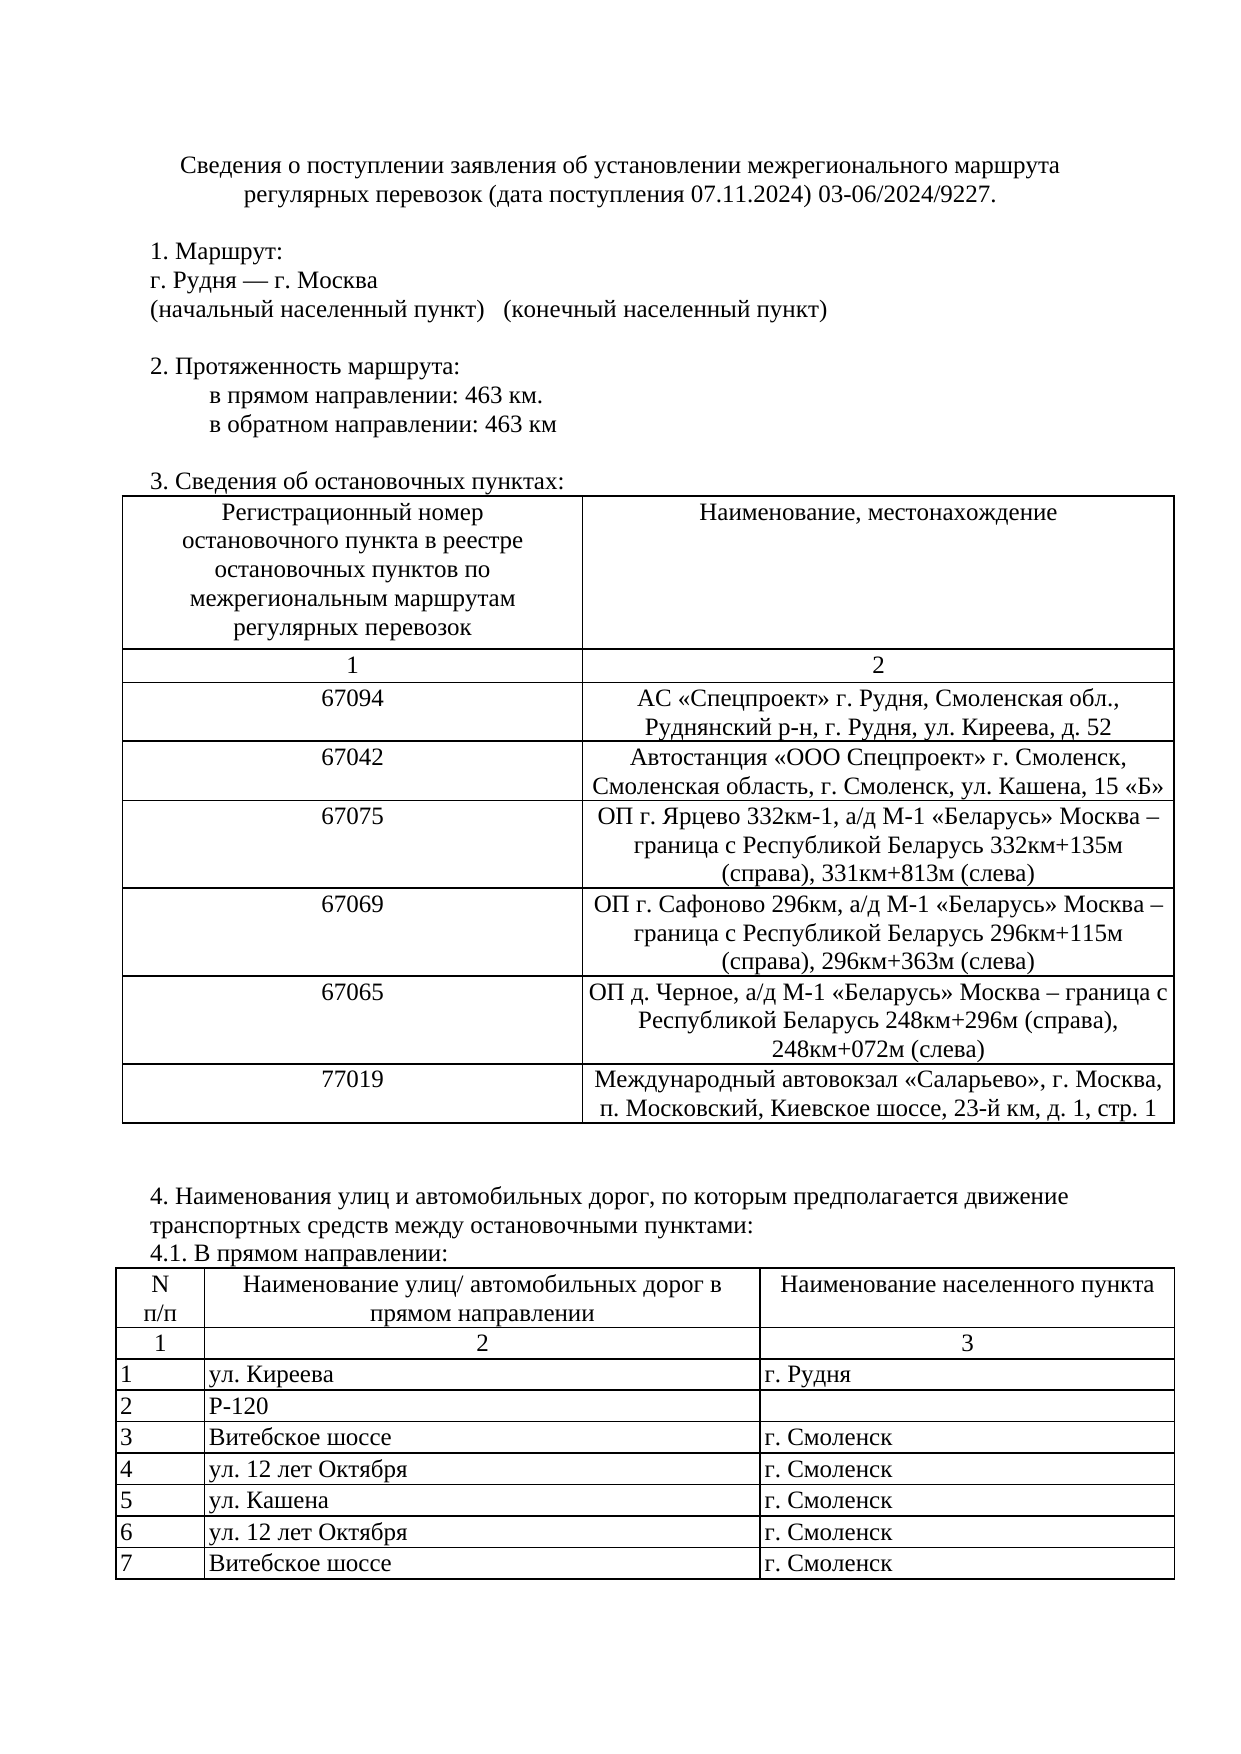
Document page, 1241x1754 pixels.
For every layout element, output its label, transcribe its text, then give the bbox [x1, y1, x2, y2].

table_cell ул. Кашена [205, 1485, 759, 1515]
table_cell ул. 12 лет Октября [205, 1454, 759, 1484]
table_cell ОП г. Ярцево 332км-1, а/д М-1 «Беларусь» Москва – граница с Республикой Беларусь 332км+135м (справа), 331км+813м (слева) [583, 801, 1173, 887]
table_cell г. Смоленск [761, 1517, 1174, 1547]
table_cell ОП д. Черное, а/д М-1 «Беларусь» Москва – граница с Республикой Беларусь 248км+296м (справа), 248км+072м (слева) [583, 977, 1173, 1063]
text в обратном направлении: 463 км [150, 409, 1090, 437]
table_cell ул. 12 лет Октября [205, 1517, 759, 1547]
table_cell 1 [117, 1328, 204, 1358]
table_cell Р-120 [205, 1391, 759, 1421]
table_cell 2 [117, 1391, 204, 1421]
table_header N п/п [117, 1269, 204, 1326]
table_header Наименование населенного пункта [761, 1269, 1174, 1326]
text 3. Сведения об остановочных пунктах: [150, 466, 1090, 495]
table_cell г. Смоленск [761, 1548, 1174, 1578]
text (начальный населенный пункт) (конечный населенный пункт) [150, 294, 1090, 322]
text 4.1. В прямом направлении: [150, 1238, 1090, 1267]
table_cell [761, 1391, 1174, 1421]
table_cell 67075 [123, 801, 582, 887]
table_cell 4 [117, 1454, 204, 1484]
table_cell АС «Спецпроект» г. Рудня, Смоленская обл., Руднянский р-н, г. Рудня, ул. Киреева, д. 52 [583, 683, 1173, 740]
table_header Регистрационный номер остановочного пункта в реестре остановочных пунктов по межрегиональным маршрутам регулярных перевозок [123, 497, 582, 648]
table_cell 67069 [123, 889, 582, 975]
table_cell 77019 [123, 1065, 582, 1122]
table_cell 67065 [123, 977, 582, 1063]
table_cell Международный автовокзал «Саларьево», г. Москва, п. Московский, Киевское шоссе, 23-й км, д. 1, стр. 1 [583, 1065, 1173, 1122]
table_cell 7 [117, 1548, 204, 1578]
text Сведения о поступлении заявления об установлении межрегионального маршрута регулярных перевозок (дата поступления 07.11.2024) 03-06/2024/9227. [150, 150, 1090, 207]
table_cell 2 [583, 650, 1173, 681]
text 4. Наименования улиц и автомобильных дорог, по которым предполагается движение транспортных средств между остановочными пунктами: [150, 1181, 1090, 1238]
text 1. Маршрут: [150, 236, 1090, 265]
table_cell ул. Киреева [205, 1360, 759, 1389]
text в прямом направлении: 463 км. [150, 380, 1090, 409]
table_cell Витебское шоссе [205, 1548, 759, 1578]
table_cell 1 [123, 650, 582, 681]
table_cell 1 [117, 1360, 204, 1389]
table_cell 3 [117, 1422, 204, 1452]
table_cell 5 [117, 1485, 204, 1515]
text г. Рудня — г. Москва [150, 265, 1090, 294]
table_cell г. Рудня [761, 1360, 1174, 1389]
table_cell г. Смоленск [761, 1485, 1174, 1515]
table_header Наименование улиц/ автомобильных дорог в прямом направлении [205, 1269, 759, 1326]
table_header Наименование, местонахождение [583, 497, 1173, 648]
table_cell 2 [205, 1328, 759, 1358]
text 2. Протяженность маршрута: [150, 351, 1090, 380]
table_cell Витебское шоссе [205, 1422, 759, 1452]
table_cell 6 [117, 1517, 204, 1547]
table_cell г. Смоленск [761, 1422, 1174, 1452]
table_cell г. Смоленск [761, 1454, 1174, 1484]
table_cell ОП г. Сафоново 296км, а/д М-1 «Беларусь» Москва – граница с Республикой Беларусь 296км+115м (справа), 296км+363м (слева) [583, 889, 1173, 975]
table_cell 3 [761, 1328, 1174, 1358]
table_cell Автостанция «ООО Спецпроект» г. Смоленск, Смоленская область, г. Смоленск, ул. Кашена, 15 «Б» [583, 742, 1173, 799]
table_cell 67042 [123, 742, 582, 799]
table_cell 67094 [123, 683, 582, 740]
